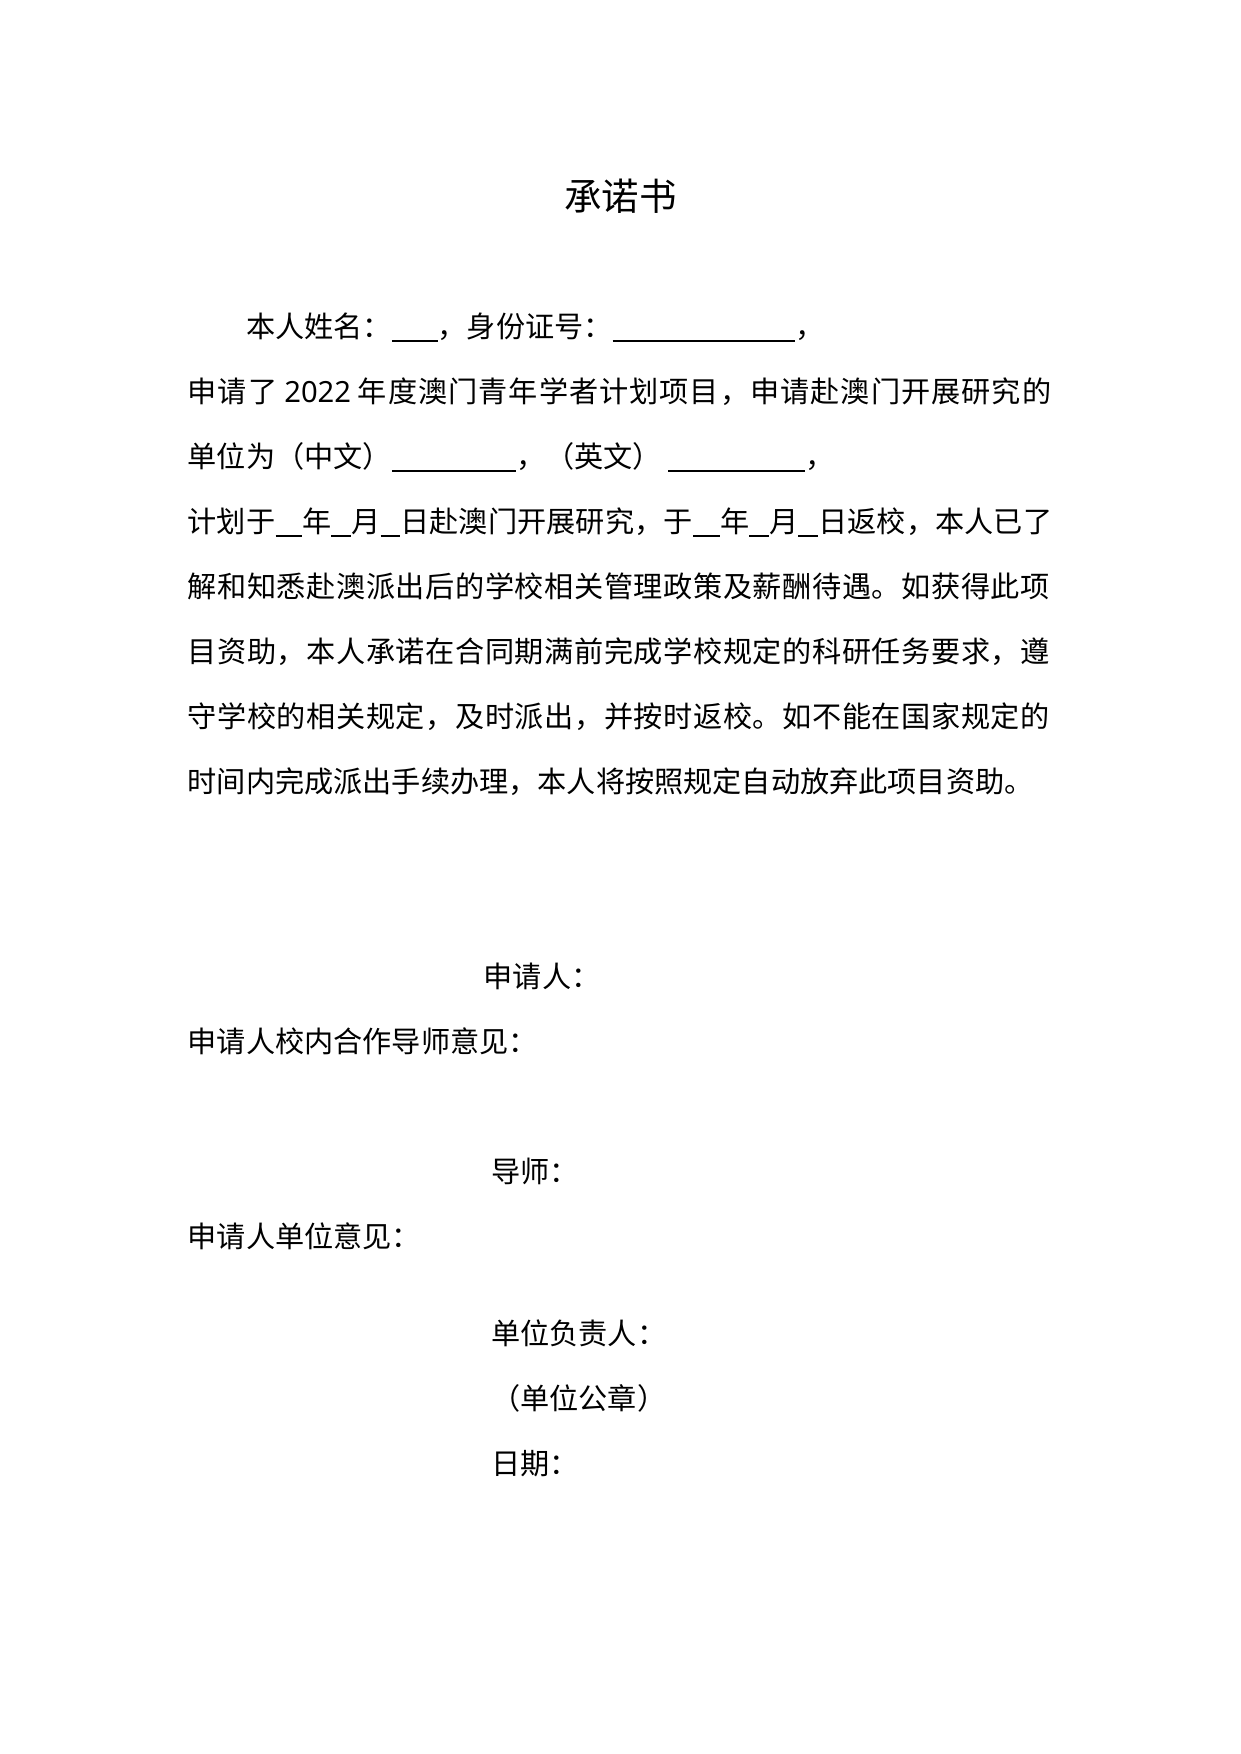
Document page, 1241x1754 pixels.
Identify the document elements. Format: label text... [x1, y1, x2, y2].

text 申请人校内合作导师意见： [187, 1007, 1053, 1072]
text 本人姓名： ，身份证号： ， [187, 292, 1053, 357]
text （单位公章） [187, 1364, 1053, 1429]
text 计划于 年 月 日赴澳门开展研究，于 年 月 日返校，本人已了解和知悉赴澳派出后的学校相关管理政策及薪酬待遇。如获得此项目资助，本人承诺在合同期满前完成学校规定的科研任务要求，遵守学校的相关规定，及时派出，并按时返校。如不能在国家规定的时间内完成派出手续办理，本人将按照规定自动放弃此项目资助。 [187, 487, 1053, 812]
text 申请人单位意见： [187, 1202, 1053, 1267]
text 申请人： [187, 942, 1053, 1007]
text 导师： [187, 1137, 1053, 1202]
text 单位负责人： [187, 1299, 1053, 1364]
text 申请了2022年度澳门青年学者计划项目，申请赴澳门开展研究的单位为（中文） ，（英文） ， [187, 357, 1053, 487]
text 日期： [187, 1429, 1053, 1494]
text 承诺书 [187, 162, 1053, 227]
